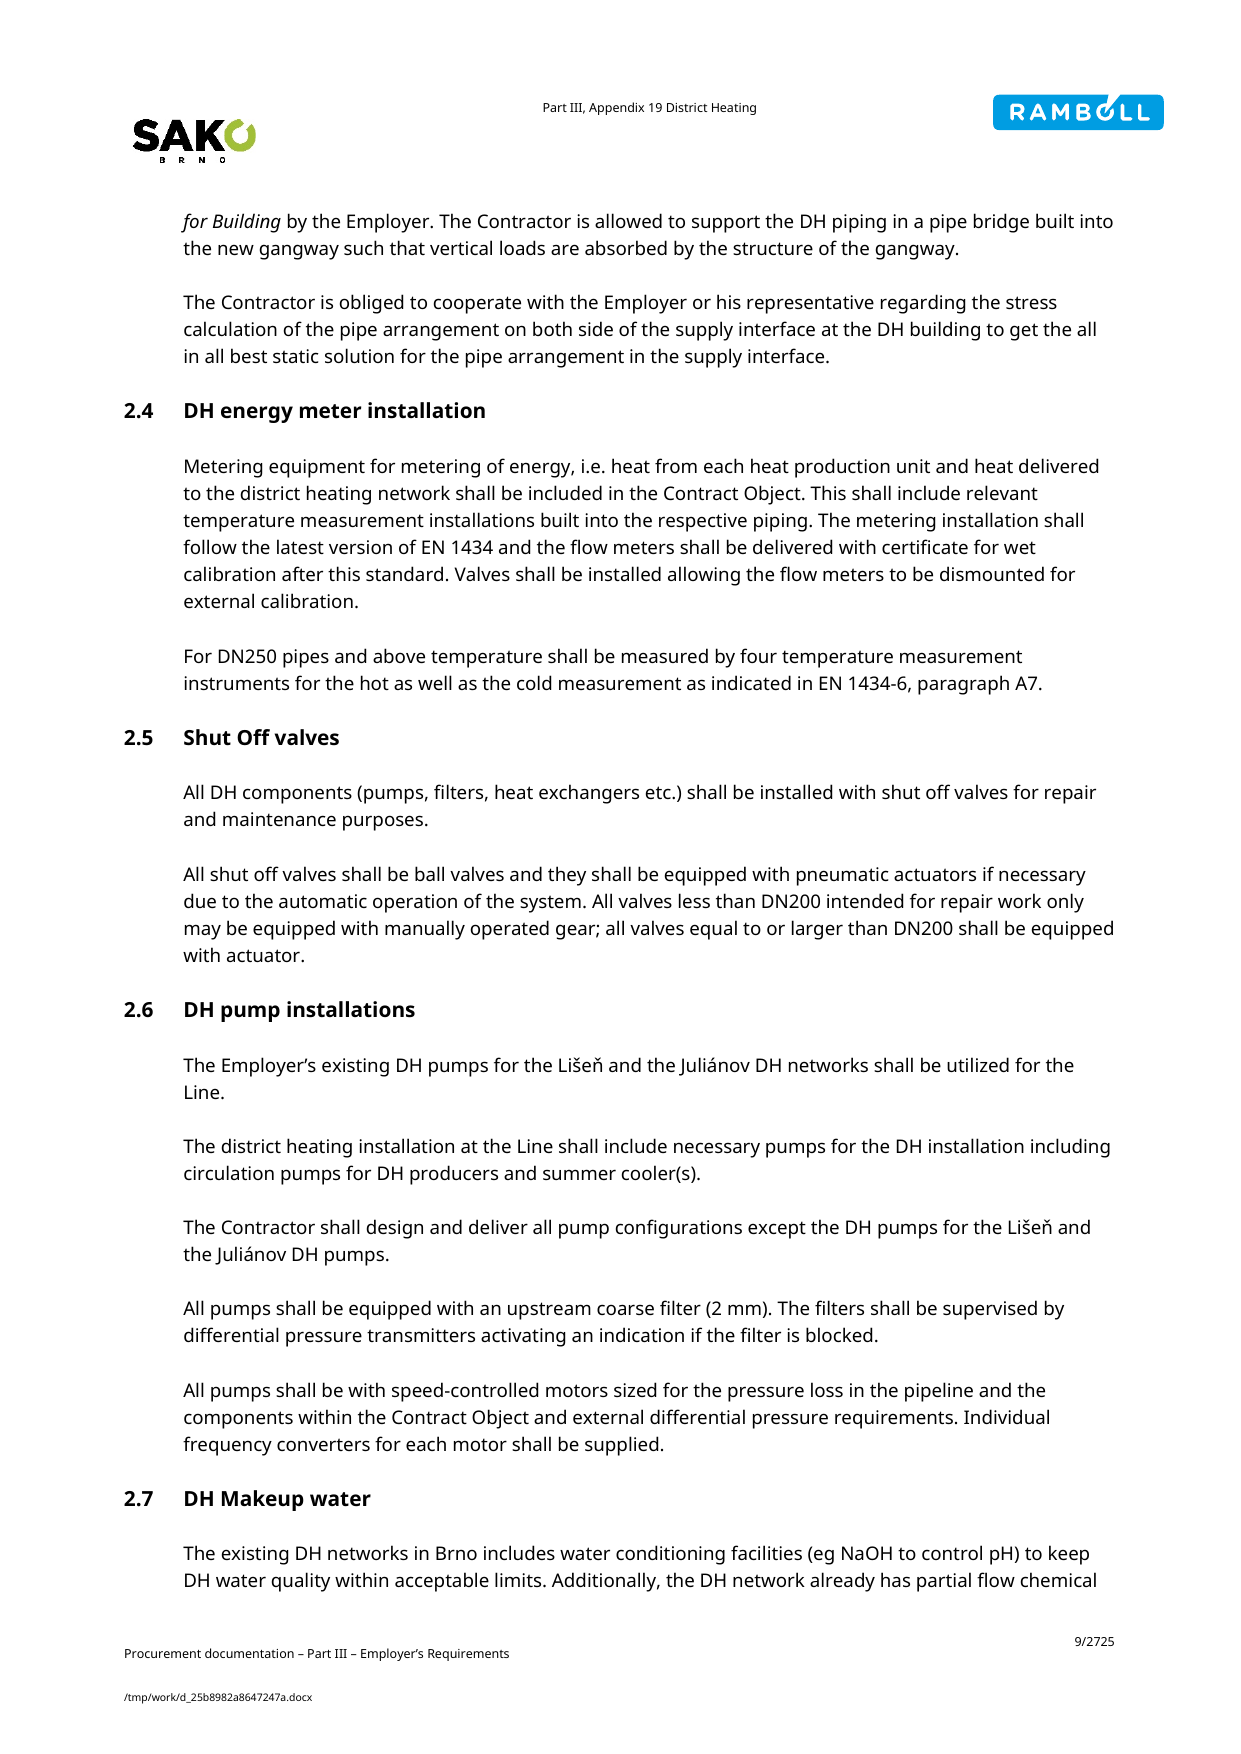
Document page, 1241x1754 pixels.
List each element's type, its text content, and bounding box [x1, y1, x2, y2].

text All pumps shall be equipped with an upstream coarse filter (2 mm). The filters shall be supervised by differential pressure transmitters activating an indication if the filter is blocked. [183, 1294, 1116, 1348]
text The district heating installation at the Line shall include necessary pumps for the DH installation including circulation pumps for DH producers and summer cooler(s). [183, 1132, 1116, 1186]
text All shut off valves shall be ball valves and they shall be equipped with pneumatic actuators if necessary due to the automatic operation of the system. All valves less than DN200 intended for repair work only may be equipped with manually operated gear; all valves equal to or larger than DN200 shall be equipped with actuator. [183, 859, 1116, 968]
text The Contractor shall design and deliver all pump configurations except the DH pumps for the Lišeň and the Juliánov DH pumps. [183, 1213, 1116, 1267]
text Metering equipment for metering of energy, i.e. heat from each heat production unit and heat delivered to the district heating network shall be included in the Contract Object. This shall include relevant temperature measurement installations built into the respective piping. The metering installation shall follow the latest version of EN 1434 and the flow meters shall be delivered with certificate for wet calibration after this standard. Valves shall be installed allowing the flow meters to be dismounted for external calibration. [183, 452, 1116, 614]
text All DH components (pumps, filters, heat exchangers etc.) shall be installed with shut off valves for repair and maintenance purposes. [183, 778, 1116, 832]
text For DN250 pipes and above temperature shall be measured by four temperature measurement instruments for the hot as well as the cold measurement as indicated in EN 1434-6, paragraph A7. [183, 641, 1116, 696]
text All pumps shall be with speed-controlled motors sized for the pressure loss in the pipeline and the components within the Contract Object and external differential pressure requirements. Individual frequency converters for each motor shall be supplied. [183, 1375, 1116, 1457]
picture [132, 119, 256, 163]
subtitle Shut Off valves [153, 723, 1116, 751]
text The Contractor is obliged to cooperate with the Employer or his representative regarding the stress calculation of the pipe arrangement on both side of the supply interface at the DH building to get the all in all best static solution for the pipe arrangement in the supply interface. [183, 288, 1116, 369]
subtitle DH Makeup water [153, 1484, 1116, 1512]
text The Employer’s existing DH pumps for the Lišeň and the Juliánov DH networks shall be utilized for the Line. [183, 1050, 1116, 1104]
subtitle DH pump installations [153, 995, 1116, 1023]
subtitle DH energy meter installation [153, 396, 1116, 425]
